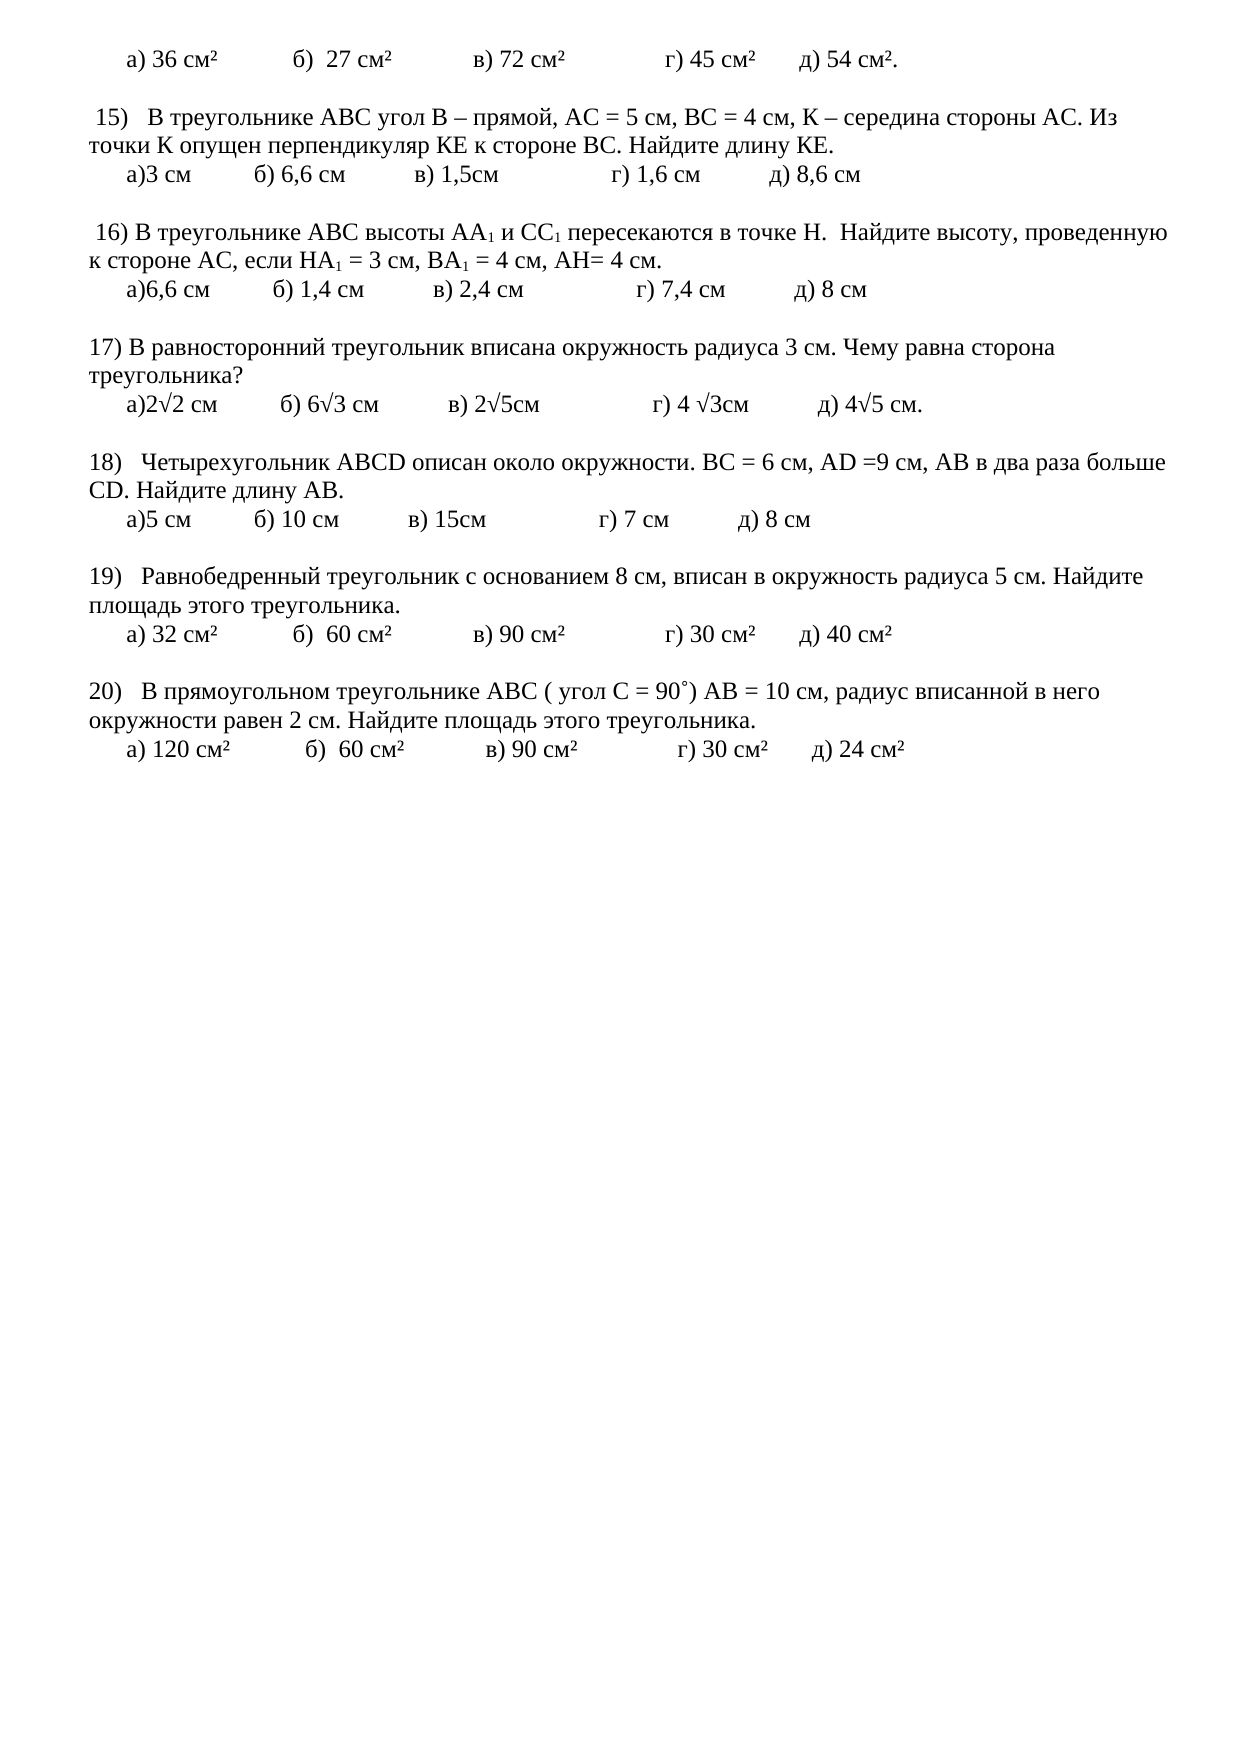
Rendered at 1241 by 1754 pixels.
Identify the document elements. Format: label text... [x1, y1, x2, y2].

text 20) В прямоугольном треугольнике АВС ( угол С = 90˚) АВ = 10 см, радиус вписанной в него окружности равен 2 см. Найдите площадь этого треугольника. [89, 676, 1181, 734]
text а)6,6 см б) 1,4 см в) 2,4 см г) 7,4 см д) 8 см [126, 274, 1181, 303]
text а)2√2 см б) 6√3 см в) 2√5см г) 4 √3см д) 4√5 см. [126, 389, 1181, 418]
text 16) В треугольнике АВС высоты АА1 и СС1 пересекаются в точке Н. Найдите высоту, проведенную к стороне АС, если HA1 = 3 см, ВА1 = 4 см, АН= 4 см. [89, 217, 1181, 274]
text а) 36 см² б) 27 см² в) 72 см² г) 45 см² д) 54 см². [126, 44, 1181, 73]
text 19) Равнобедренный треугольник с основанием 8 см, вписан в окружность радиуса 5 см. Найдите площадь этого треугольника. [89, 561, 1181, 619]
text 18) Четырехугольник АВСD описан около окружности. ВС = 6 см, АD =9 см, АВ в два раза больше СD. Найдите длину АВ. [89, 447, 1181, 504]
text а)3 см б) 6,6 см в) 1,5см г) 1,6 см д) 8,6 см [126, 159, 1181, 188]
text 15) В треугольнике АВС угол В – прямой, АС = 5 см, ВС = 4 см, К – середина стороны АС. Из точки К опущен перпендикуляр КЕ к стороне ВС. Найдите длину КЕ. [89, 102, 1181, 159]
text а) 120 см² б) 60 см² в) 90 см² г) 30 см² д) 24 см² [126, 734, 1181, 762]
text а) 32 см² б) 60 см² в) 90 см² г) 30 см² д) 40 см² [126, 619, 1181, 647]
text 17) В равносторонний треугольник вписана окружность радиуса 3 см. Чему равна сторона треугольника? [89, 332, 1181, 389]
text а)5 см б) 10 см в) 15см г) 7 см д) 8 см [126, 504, 1181, 533]
